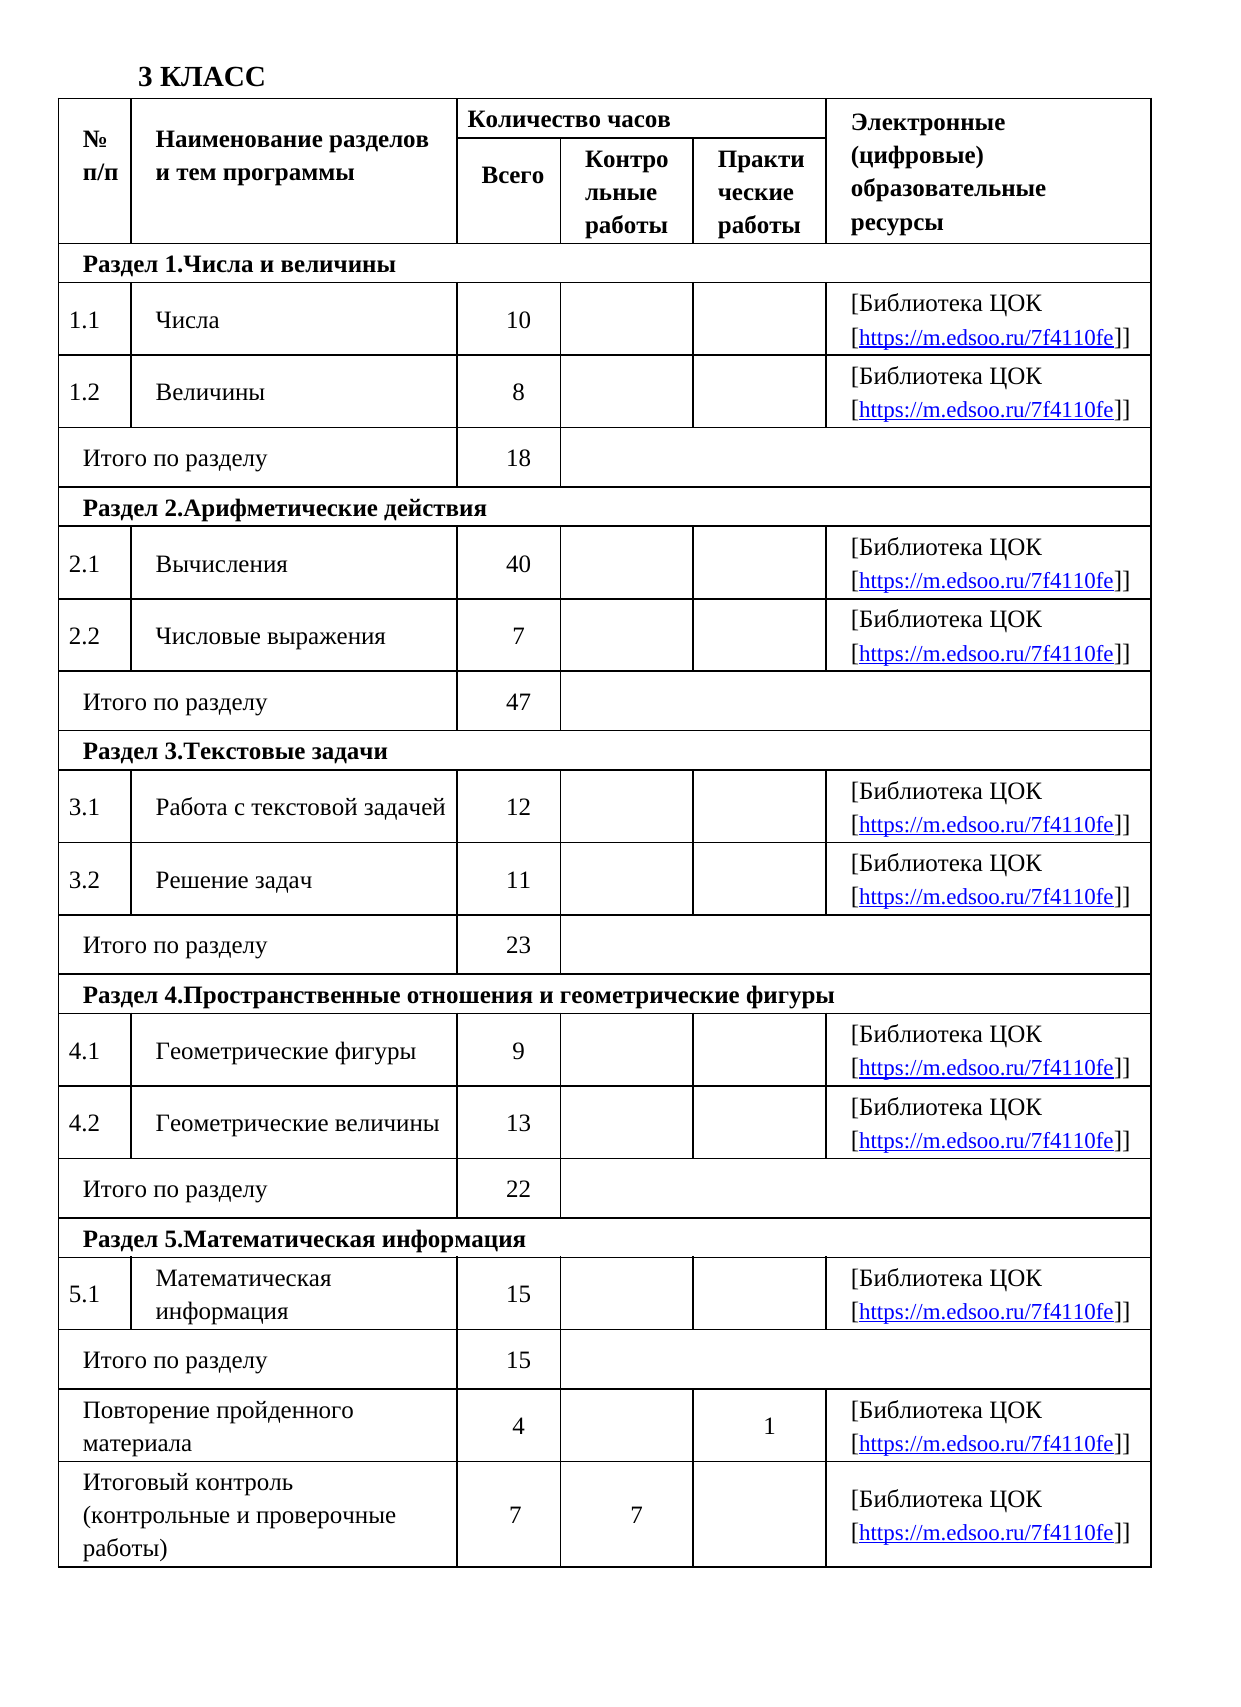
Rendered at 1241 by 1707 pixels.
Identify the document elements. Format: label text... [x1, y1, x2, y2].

table_cell [Библиотека ЦОК [https://m.edsoo.ru/7f4110fe]] [827, 356, 1150, 427]
table_cell 3.2 [59, 843, 130, 914]
table_cell [694, 1462, 825, 1566]
table_cell 5.1 [59, 1258, 130, 1329]
table_cell Итоговый контроль (контрольные и проверочные работы) [59, 1462, 456, 1566]
table_cell Итого по разделу [59, 1159, 456, 1217]
table_cell [694, 771, 825, 841]
table_cell Раздел 5.Математическая информация [59, 1219, 1150, 1256]
table_cell 23 [458, 916, 560, 973]
table_cell 1.2 [59, 356, 130, 427]
table_cell 8 [458, 356, 560, 427]
table_cell 40 [458, 527, 560, 598]
table_cell [Библиотека ЦОК [https://m.edsoo.ru/7f4110fe]] [827, 1390, 1150, 1461]
table_cell [Библиотека ЦОК [https://m.edsoo.ru/7f4110fe]] [827, 1258, 1150, 1329]
table_cell [561, 843, 692, 914]
table_cell Геометрические фигуры [132, 1014, 456, 1085]
table_cell [Библиотека ЦОК [https://m.edsoo.ru/7f4110fe]] [827, 1087, 1150, 1157]
table_cell 11 [458, 843, 560, 914]
table_cell [561, 283, 692, 354]
table_cell Всего [458, 139, 560, 242]
table_cell Числа [132, 283, 456, 354]
table_cell Работа с текстовой задачей [132, 771, 456, 841]
table_cell [694, 843, 825, 914]
table_cell 47 [458, 672, 560, 730]
table_cell Итого по разделу [59, 672, 456, 730]
table_cell Раздел 3.Текстовые задачи [59, 731, 1150, 769]
table_cell Вычисления [132, 527, 456, 598]
table_cell [Библиотека ЦОК [https://m.edsoo.ru/7f4110fe]] [827, 1014, 1150, 1085]
table_cell [694, 1258, 825, 1329]
table_cell 22 [458, 1159, 560, 1217]
table_cell 1 [694, 1390, 825, 1461]
table_cell [561, 1014, 692, 1085]
table_cell Повторение пройденного материала [59, 1390, 456, 1461]
table_cell 15 [458, 1330, 560, 1388]
table_cell [561, 672, 1150, 730]
table_cell 2.2 [59, 600, 130, 670]
table_cell [561, 1330, 1150, 1388]
table_cell 13 [458, 1087, 560, 1157]
table_header Количество часов [458, 99, 825, 137]
table_cell [Библиотека ЦОК [https://m.edsoo.ru/7f4110fe]] [827, 771, 1150, 841]
table_cell Раздел 1.Числа и величины [59, 244, 1150, 282]
table_cell 4 [458, 1390, 560, 1461]
table_cell [694, 1087, 825, 1157]
table_cell 7 [561, 1462, 692, 1566]
table_cell [Библиотека ЦОК [https://m.edsoo.ru/7f4110fe]] [827, 600, 1150, 670]
table_header Наименование разделов и тем программы [132, 99, 456, 242]
table_cell 4.1 [59, 1014, 130, 1085]
table_cell [561, 428, 1150, 486]
table_cell 4.2 [59, 1087, 130, 1157]
table_cell [561, 527, 692, 598]
table_cell [694, 600, 825, 670]
table_cell Практические работы [694, 139, 825, 242]
table_cell [561, 771, 692, 841]
table_cell [561, 1087, 692, 1157]
table_cell [561, 356, 692, 427]
text 3 КЛАСС [131, 59, 1122, 93]
table_cell [561, 1258, 692, 1329]
table_cell Итого по разделу [59, 916, 456, 973]
table_cell Геометрические величины [132, 1087, 456, 1157]
table_cell Решение задач [132, 843, 456, 914]
table_cell 15 [458, 1258, 560, 1329]
table_cell Контрольные работы [561, 139, 692, 242]
table_cell Итого по разделу [59, 1330, 456, 1388]
table_cell [561, 1159, 1150, 1217]
table_cell Числовые выражения [132, 600, 456, 670]
table_cell Раздел 4.Пространственные отношения и геометрические фигуры [59, 975, 1150, 1013]
table_cell 10 [458, 283, 560, 354]
table_cell [694, 1014, 825, 1085]
table_cell 1.1 [59, 283, 130, 354]
table_cell Итого по разделу [59, 428, 456, 486]
table_cell Математическая информация [132, 1258, 456, 1329]
table_header № п/п [59, 99, 130, 242]
table_cell 2.1 [59, 527, 130, 598]
table_cell [694, 283, 825, 354]
table_cell [561, 600, 692, 670]
table_cell [694, 527, 825, 598]
table_cell [Библиотека ЦОК [https://m.edsoo.ru/7f4110fe]] [827, 527, 1150, 598]
table_cell [561, 916, 1150, 973]
table_cell [561, 1390, 692, 1461]
table_header Электронные (цифровые) образовательные ресурсы [827, 99, 1150, 242]
table_cell Величины [132, 356, 456, 427]
table_cell 7 [458, 1462, 560, 1566]
table_cell [694, 356, 825, 427]
table_cell 7 [458, 600, 560, 670]
table_cell 12 [458, 771, 560, 841]
table_cell [Библиотека ЦОК [https://m.edsoo.ru/7f4110fe]] [827, 1462, 1150, 1566]
table_cell [Библиотека ЦОК [https://m.edsoo.ru/7f4110fe]] [827, 283, 1150, 354]
table_cell Раздел 2.Арифметические действия [59, 488, 1150, 525]
table_cell [Библиотека ЦОК [https://m.edsoo.ru/7f4110fe]] [827, 843, 1150, 914]
table_cell 18 [458, 428, 560, 486]
table_cell 3.1 [59, 771, 130, 841]
table_cell 9 [458, 1014, 560, 1085]
